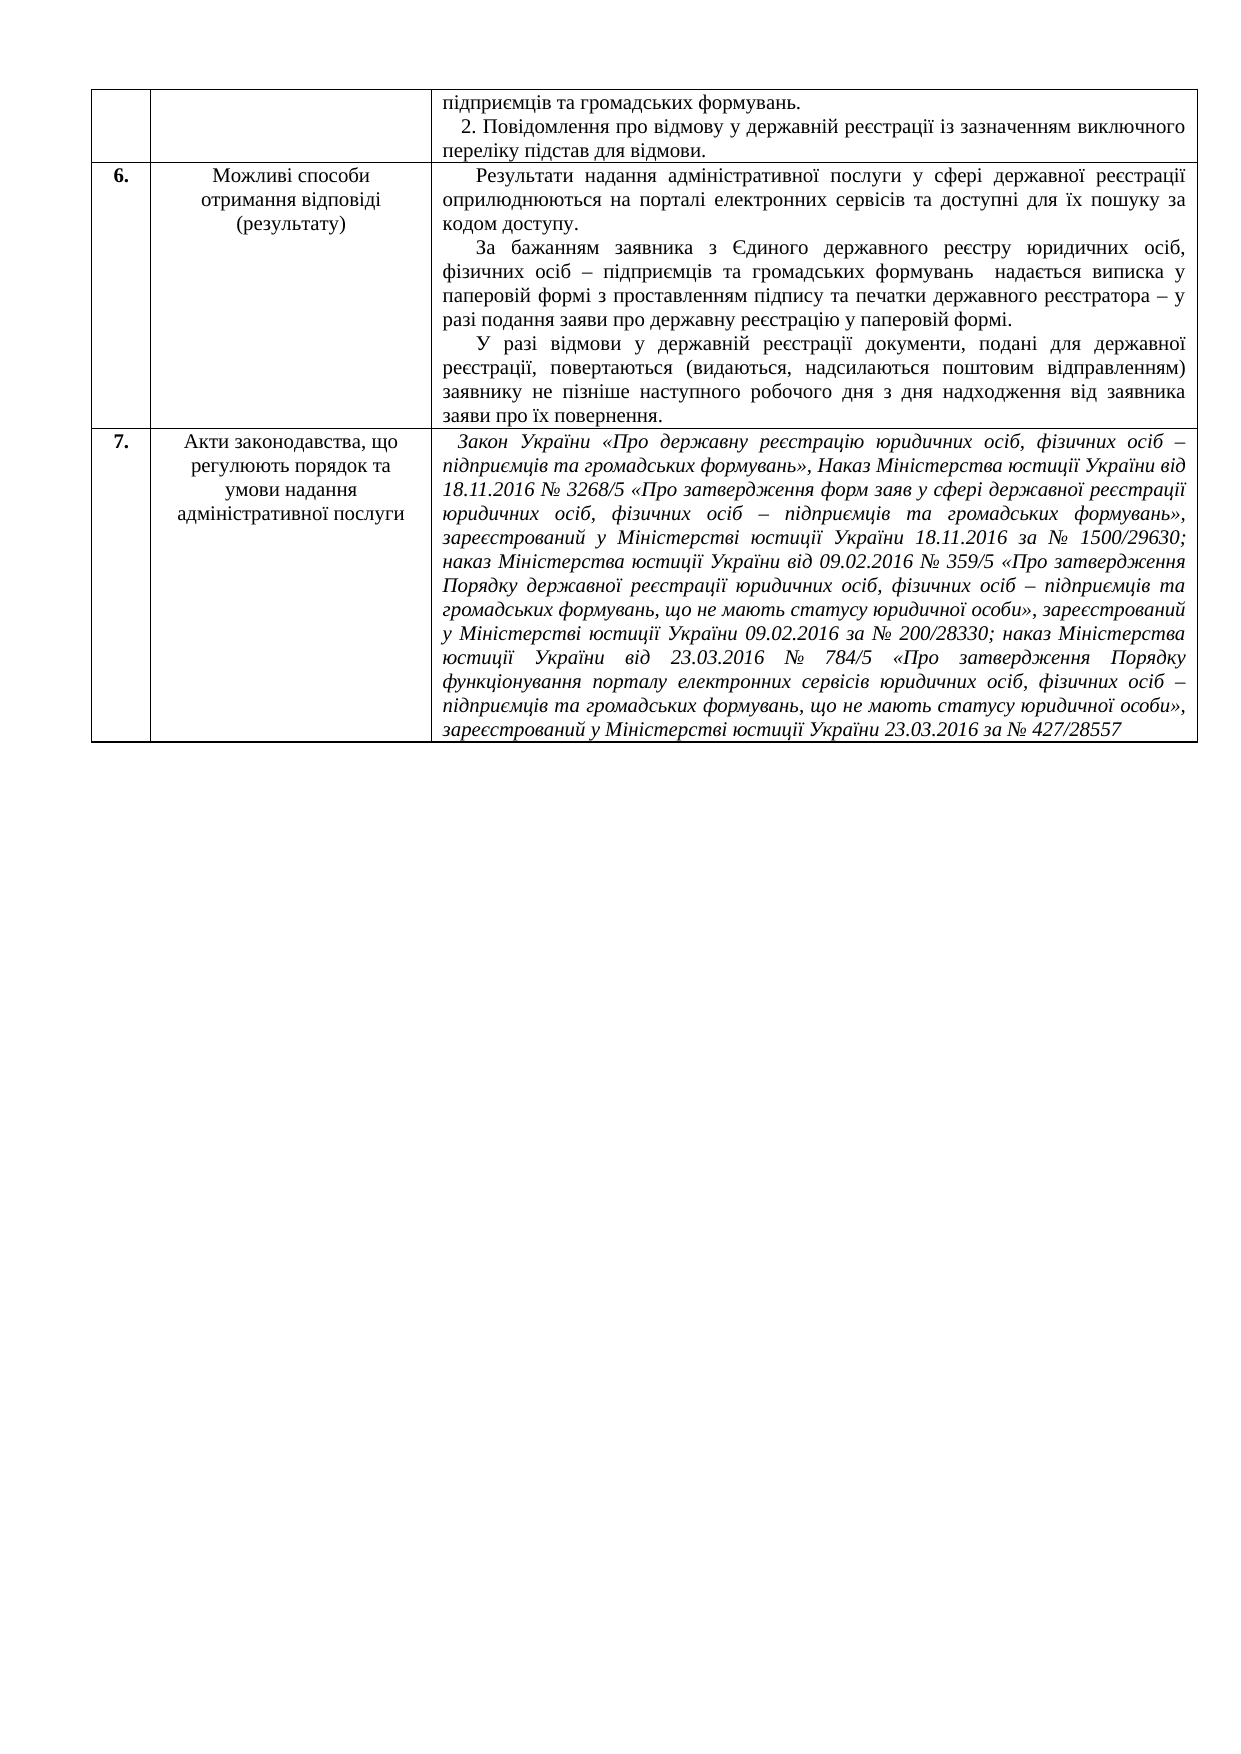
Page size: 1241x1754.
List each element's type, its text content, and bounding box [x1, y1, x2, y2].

table_cell 6. [92, 163, 150, 427]
table_cell Можливі способи отримання відповіді (результату) [151, 163, 431, 427]
table_cell 5. [92, 90, 150, 162]
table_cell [151, 90, 431, 162]
table_cell Закон України «Про державну реєстрацію юридичних осіб, фізичних осіб – підприємців та громадських формувань», Наказ Міністерства юстиції України від 18.11.2016 № 3268/5 «Про затвердження форм заяв у сфері державної реєстрації юридичних осіб, фізичних осіб – підприємців та громадських формувань», зареєстрований у Міністерстві юстиції України 18.11.2016 за № 1500/29630; наказ Міністерства юстиції України від 09.02.2016 № 359/5 «Про затвердження Порядку державної реєстрації юридичних осіб, фізичних осіб – підприємців та громадських формувань, що не мають статусу юридичної особи», зареєстрований у Міністерстві юстиції України 09.02.2016 за № 200/28330; наказ Міністерства юстиції України від 23.03.2016 № 784/5 «Про затвердження Порядку функціонування порталу електронних сервісів юридичних осіб, фізичних осіб – підприємців та громадських формувань, що не мають статусу юридичної особи», зареєстрований у Міністерстві юстиції України 23.03.2016 за № 427/28557 [432, 429, 1197, 741]
table_cell 7. [92, 429, 150, 741]
table_cell Акти законодавства, що регулюють порядок та умови надання адміністративної послуги [151, 429, 431, 741]
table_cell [432, 90, 1197, 162]
table_cell Результати надання адміністративної послуги у сфері державної реєстрації оприлюднюються на порталі електронних сервісів та доступні для їх пошуку за кодом доступу. За бажанням заявника з Єдиного державного реєстру юридичних осіб, фізичних осіб – підприємців та громадських формувань надається виписка у паперовій формі з проставленням підпису та печатки державного реєстратора – у разі подання заяви про державну реєстрацію у паперовій формі. У разі відмови у державній реєстрації документи, подані для державної реєстрації, повертаються (видаються, надсилаються поштовим відправленням) заявнику не пізніше наступного робочого дня з дня надходження від заявника заяви про їх повернення. [432, 163, 1197, 427]
